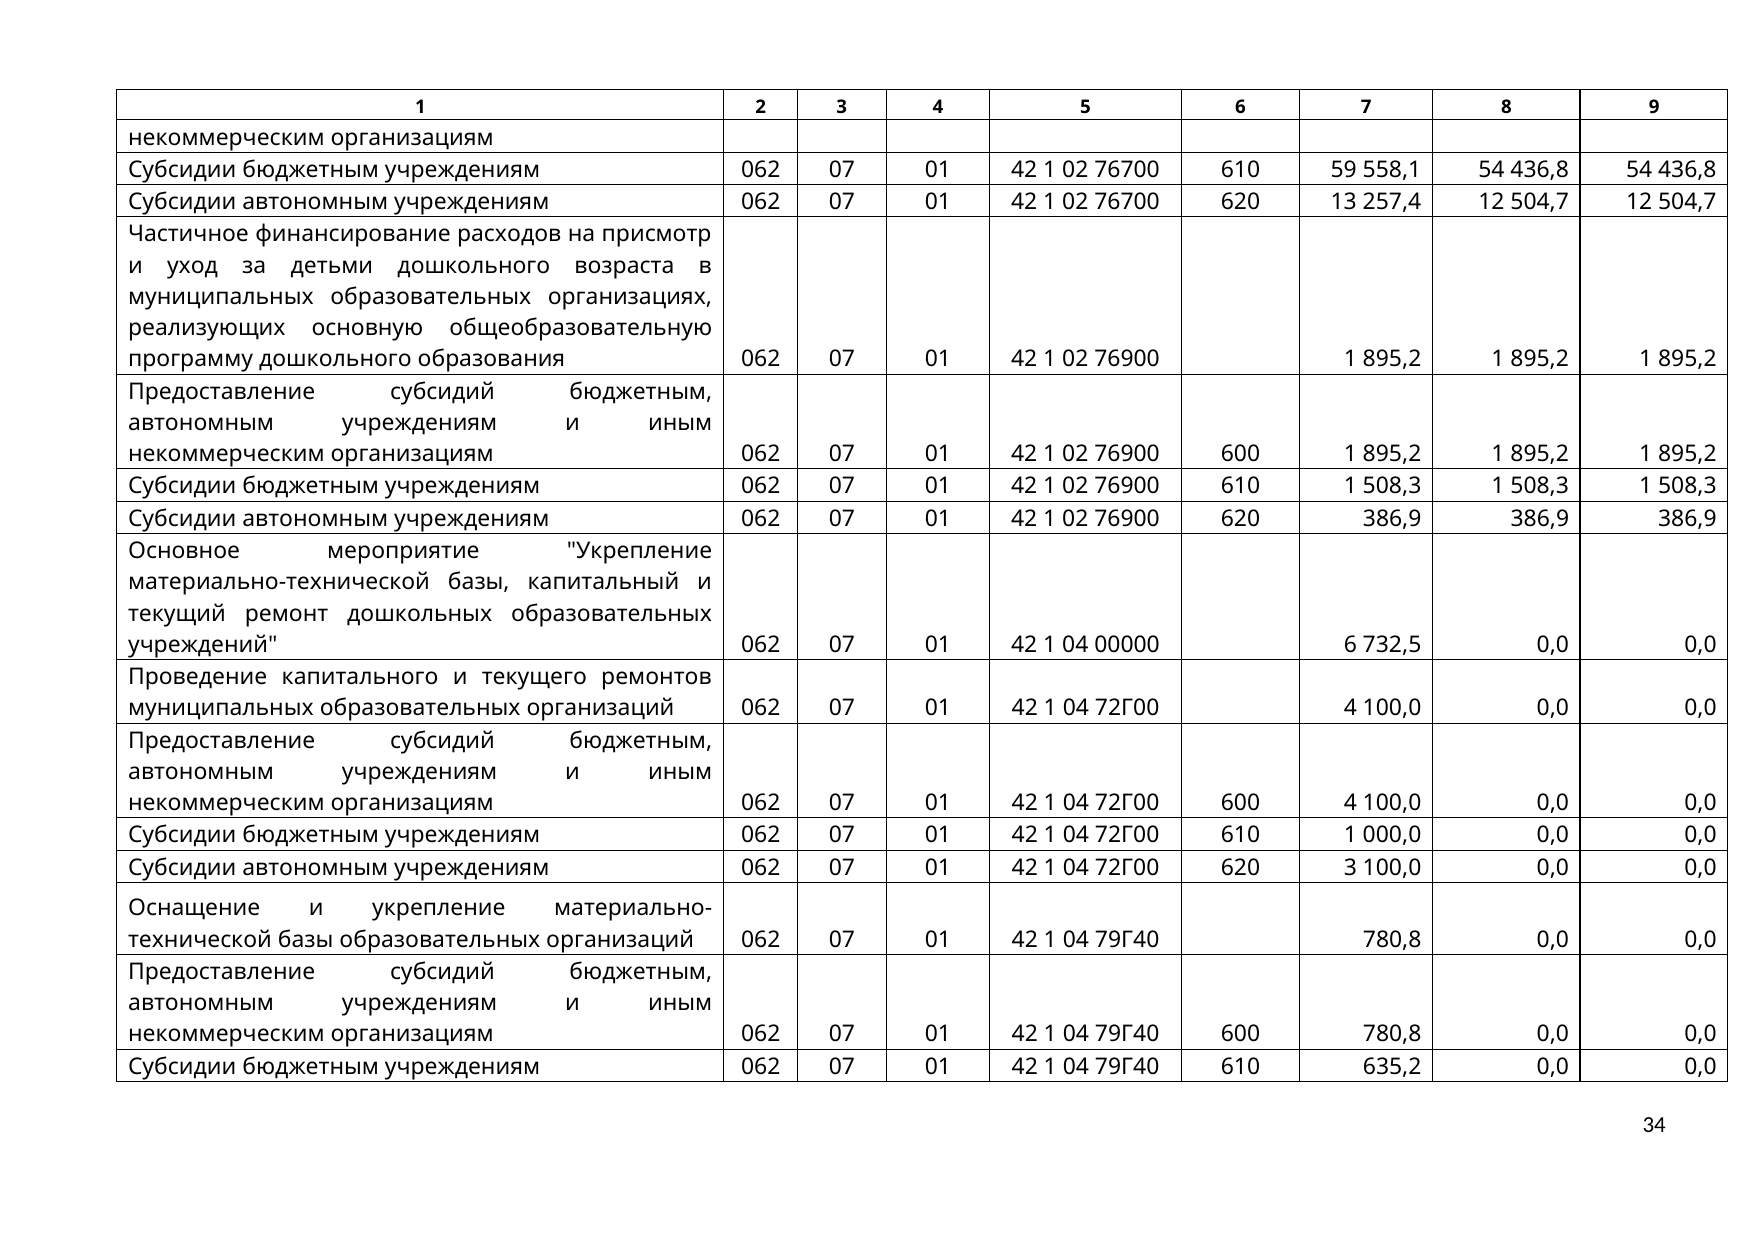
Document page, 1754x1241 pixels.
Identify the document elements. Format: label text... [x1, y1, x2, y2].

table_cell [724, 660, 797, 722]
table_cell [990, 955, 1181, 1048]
table_header 8 [1433, 90, 1579, 119]
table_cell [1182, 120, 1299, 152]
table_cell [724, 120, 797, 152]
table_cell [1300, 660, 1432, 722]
table_header 9 [1581, 90, 1727, 119]
table_header 1 [117, 90, 723, 119]
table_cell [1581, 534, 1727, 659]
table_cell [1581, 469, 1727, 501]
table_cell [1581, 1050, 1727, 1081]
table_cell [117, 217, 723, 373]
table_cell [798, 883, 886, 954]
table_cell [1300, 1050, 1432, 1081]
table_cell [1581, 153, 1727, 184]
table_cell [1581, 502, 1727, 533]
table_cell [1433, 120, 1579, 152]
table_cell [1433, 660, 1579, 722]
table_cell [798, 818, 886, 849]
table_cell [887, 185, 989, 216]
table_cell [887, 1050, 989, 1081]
table_header 7 [1300, 90, 1432, 119]
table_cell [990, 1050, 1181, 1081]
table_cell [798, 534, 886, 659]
table_header 5 [990, 90, 1181, 119]
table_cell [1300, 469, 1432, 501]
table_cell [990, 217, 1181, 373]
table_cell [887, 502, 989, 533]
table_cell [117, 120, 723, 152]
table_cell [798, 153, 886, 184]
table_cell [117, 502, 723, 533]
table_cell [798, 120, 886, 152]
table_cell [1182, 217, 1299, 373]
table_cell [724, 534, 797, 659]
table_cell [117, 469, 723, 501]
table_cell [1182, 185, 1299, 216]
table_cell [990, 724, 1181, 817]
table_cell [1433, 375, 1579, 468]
table_header 6 [1182, 90, 1299, 119]
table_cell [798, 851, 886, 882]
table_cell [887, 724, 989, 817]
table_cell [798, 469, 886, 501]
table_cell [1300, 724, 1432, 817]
table_header 3 [798, 90, 886, 119]
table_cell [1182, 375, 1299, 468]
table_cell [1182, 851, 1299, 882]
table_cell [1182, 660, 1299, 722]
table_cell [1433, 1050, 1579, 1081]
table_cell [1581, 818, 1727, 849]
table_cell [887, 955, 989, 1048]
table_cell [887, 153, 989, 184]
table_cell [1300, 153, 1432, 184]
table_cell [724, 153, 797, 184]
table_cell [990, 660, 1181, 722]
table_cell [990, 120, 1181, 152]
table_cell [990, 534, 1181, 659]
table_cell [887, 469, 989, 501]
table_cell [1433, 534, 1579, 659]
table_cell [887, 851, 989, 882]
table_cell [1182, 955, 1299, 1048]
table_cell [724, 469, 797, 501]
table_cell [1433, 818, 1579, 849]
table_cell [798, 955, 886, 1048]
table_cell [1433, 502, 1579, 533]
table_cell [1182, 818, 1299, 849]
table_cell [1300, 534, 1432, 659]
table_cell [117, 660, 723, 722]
table_header 4 [887, 90, 989, 119]
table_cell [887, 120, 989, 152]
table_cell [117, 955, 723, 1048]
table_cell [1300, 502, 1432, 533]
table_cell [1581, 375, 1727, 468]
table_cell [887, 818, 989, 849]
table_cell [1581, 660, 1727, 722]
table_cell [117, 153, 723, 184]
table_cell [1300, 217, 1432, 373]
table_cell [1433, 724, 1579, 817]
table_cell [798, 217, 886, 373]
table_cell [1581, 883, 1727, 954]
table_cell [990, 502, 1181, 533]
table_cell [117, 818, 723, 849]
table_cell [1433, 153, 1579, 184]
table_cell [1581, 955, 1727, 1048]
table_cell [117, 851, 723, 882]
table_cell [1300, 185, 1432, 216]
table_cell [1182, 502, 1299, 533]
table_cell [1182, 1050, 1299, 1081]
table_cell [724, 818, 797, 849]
table_header 2 [724, 90, 797, 119]
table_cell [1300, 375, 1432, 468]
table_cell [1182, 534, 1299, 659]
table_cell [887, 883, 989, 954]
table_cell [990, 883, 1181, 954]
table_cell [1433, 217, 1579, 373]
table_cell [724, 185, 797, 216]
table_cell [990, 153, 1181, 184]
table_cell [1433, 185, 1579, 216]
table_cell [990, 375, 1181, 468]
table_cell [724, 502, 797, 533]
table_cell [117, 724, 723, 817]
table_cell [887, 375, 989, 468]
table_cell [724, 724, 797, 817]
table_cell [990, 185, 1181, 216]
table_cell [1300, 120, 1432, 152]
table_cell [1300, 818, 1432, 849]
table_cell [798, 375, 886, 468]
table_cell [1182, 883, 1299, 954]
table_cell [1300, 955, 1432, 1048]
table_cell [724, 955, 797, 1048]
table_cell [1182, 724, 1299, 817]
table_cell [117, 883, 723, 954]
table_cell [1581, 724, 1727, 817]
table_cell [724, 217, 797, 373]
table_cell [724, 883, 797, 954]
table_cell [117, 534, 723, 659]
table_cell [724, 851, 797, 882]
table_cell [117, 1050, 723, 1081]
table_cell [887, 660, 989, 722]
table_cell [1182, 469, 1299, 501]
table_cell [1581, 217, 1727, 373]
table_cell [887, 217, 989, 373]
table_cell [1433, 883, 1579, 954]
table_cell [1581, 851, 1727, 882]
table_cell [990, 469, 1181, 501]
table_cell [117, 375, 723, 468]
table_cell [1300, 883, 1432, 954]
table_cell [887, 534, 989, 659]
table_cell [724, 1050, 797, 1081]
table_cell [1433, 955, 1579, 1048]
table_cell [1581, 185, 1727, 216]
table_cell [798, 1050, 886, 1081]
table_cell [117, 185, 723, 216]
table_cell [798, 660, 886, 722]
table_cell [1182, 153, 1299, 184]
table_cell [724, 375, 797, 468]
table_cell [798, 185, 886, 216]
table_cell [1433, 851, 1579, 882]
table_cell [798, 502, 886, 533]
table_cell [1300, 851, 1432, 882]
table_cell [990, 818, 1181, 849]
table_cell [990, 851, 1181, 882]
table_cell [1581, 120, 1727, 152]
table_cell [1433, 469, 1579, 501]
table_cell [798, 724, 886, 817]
